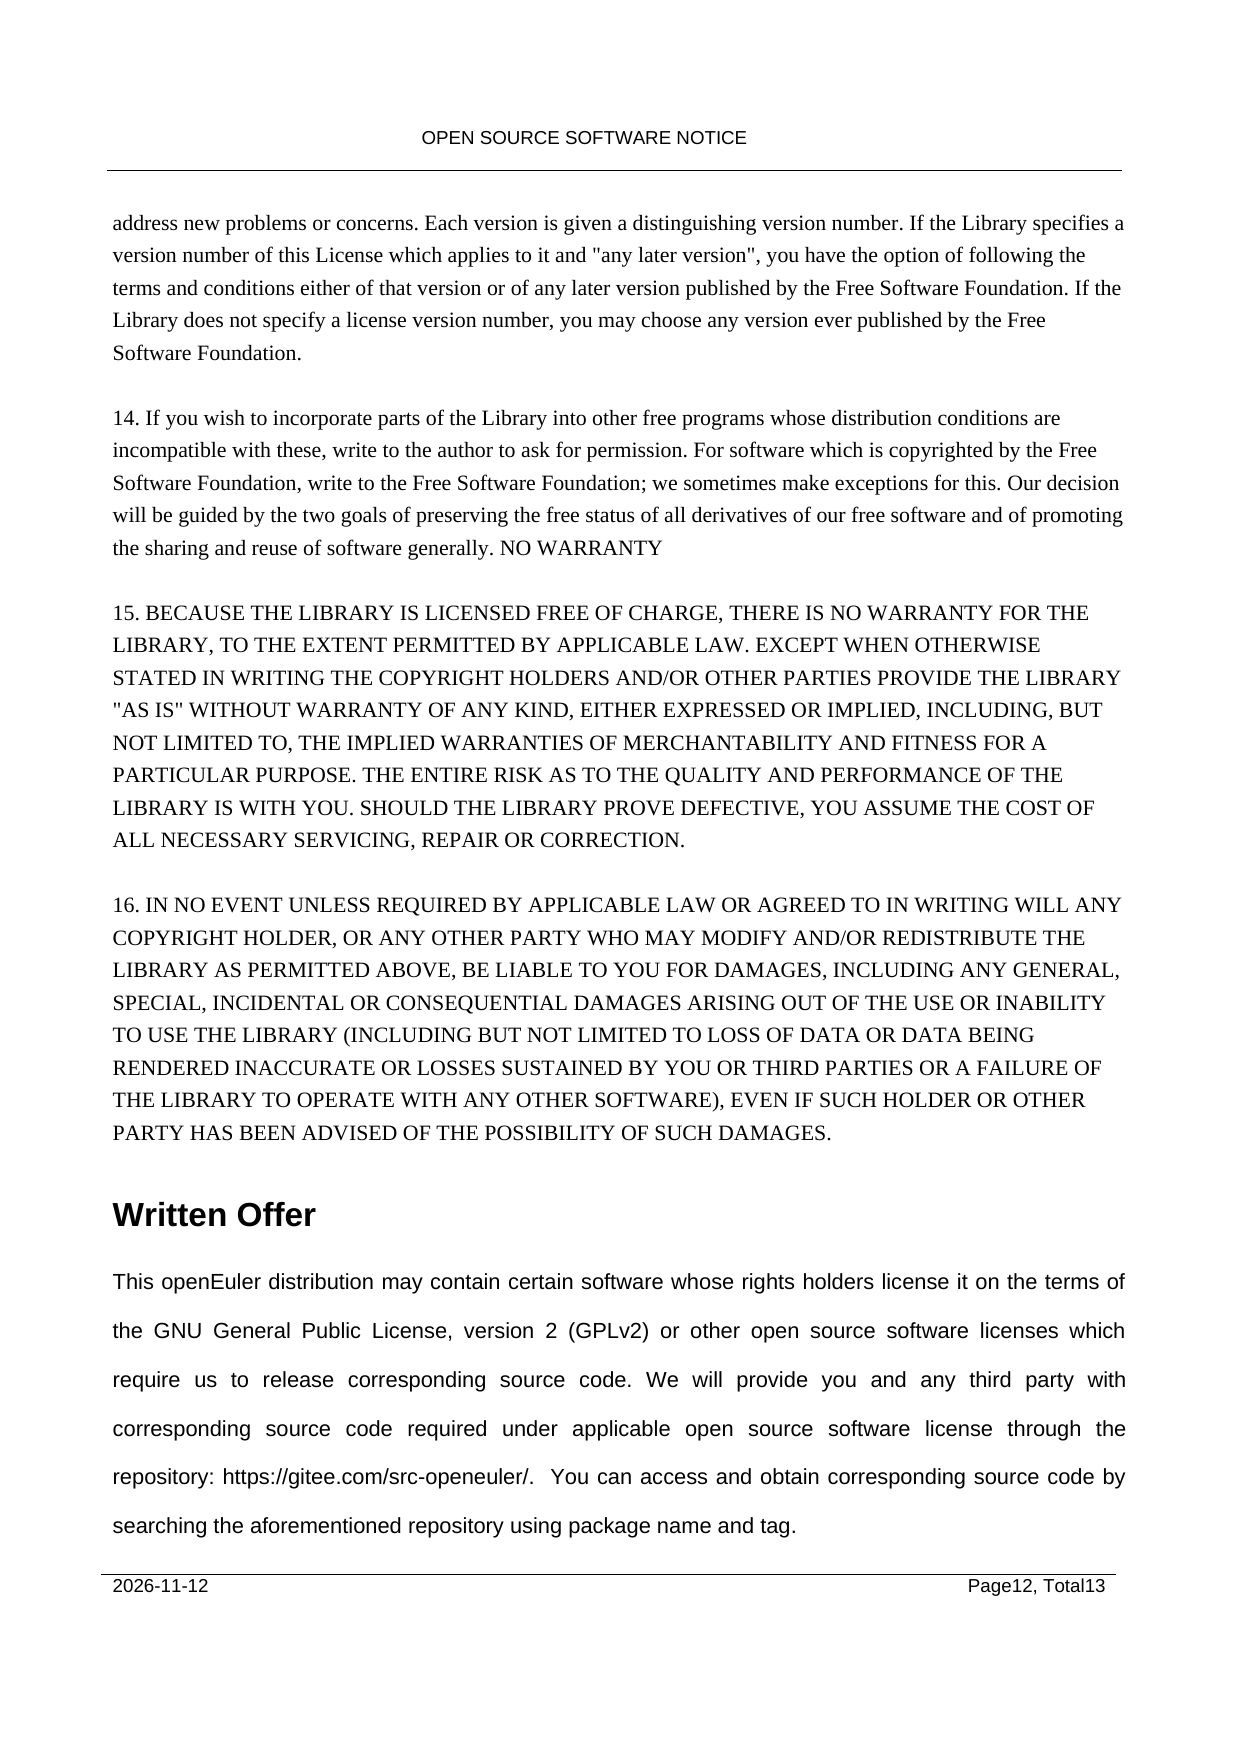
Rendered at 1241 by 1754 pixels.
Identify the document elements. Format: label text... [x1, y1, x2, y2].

text Written Offer [112, 1181, 1128, 1246]
text This openEuler distribution may contain certain software whose rights holders license it on the terms of the GNU General Public License, version 2 (GPLv2) or other open source software licenses which require us to release corresponding source code. We will provide you and any third party with corresponding source code required under applicable open source software license through the repository: https://gitee.com/src-openeuler/. You can access and obtain corresponding source code by searching the aforementioned repository using package name and tag. [112, 1266, 1128, 1542]
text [112, 206, 1128, 1181]
